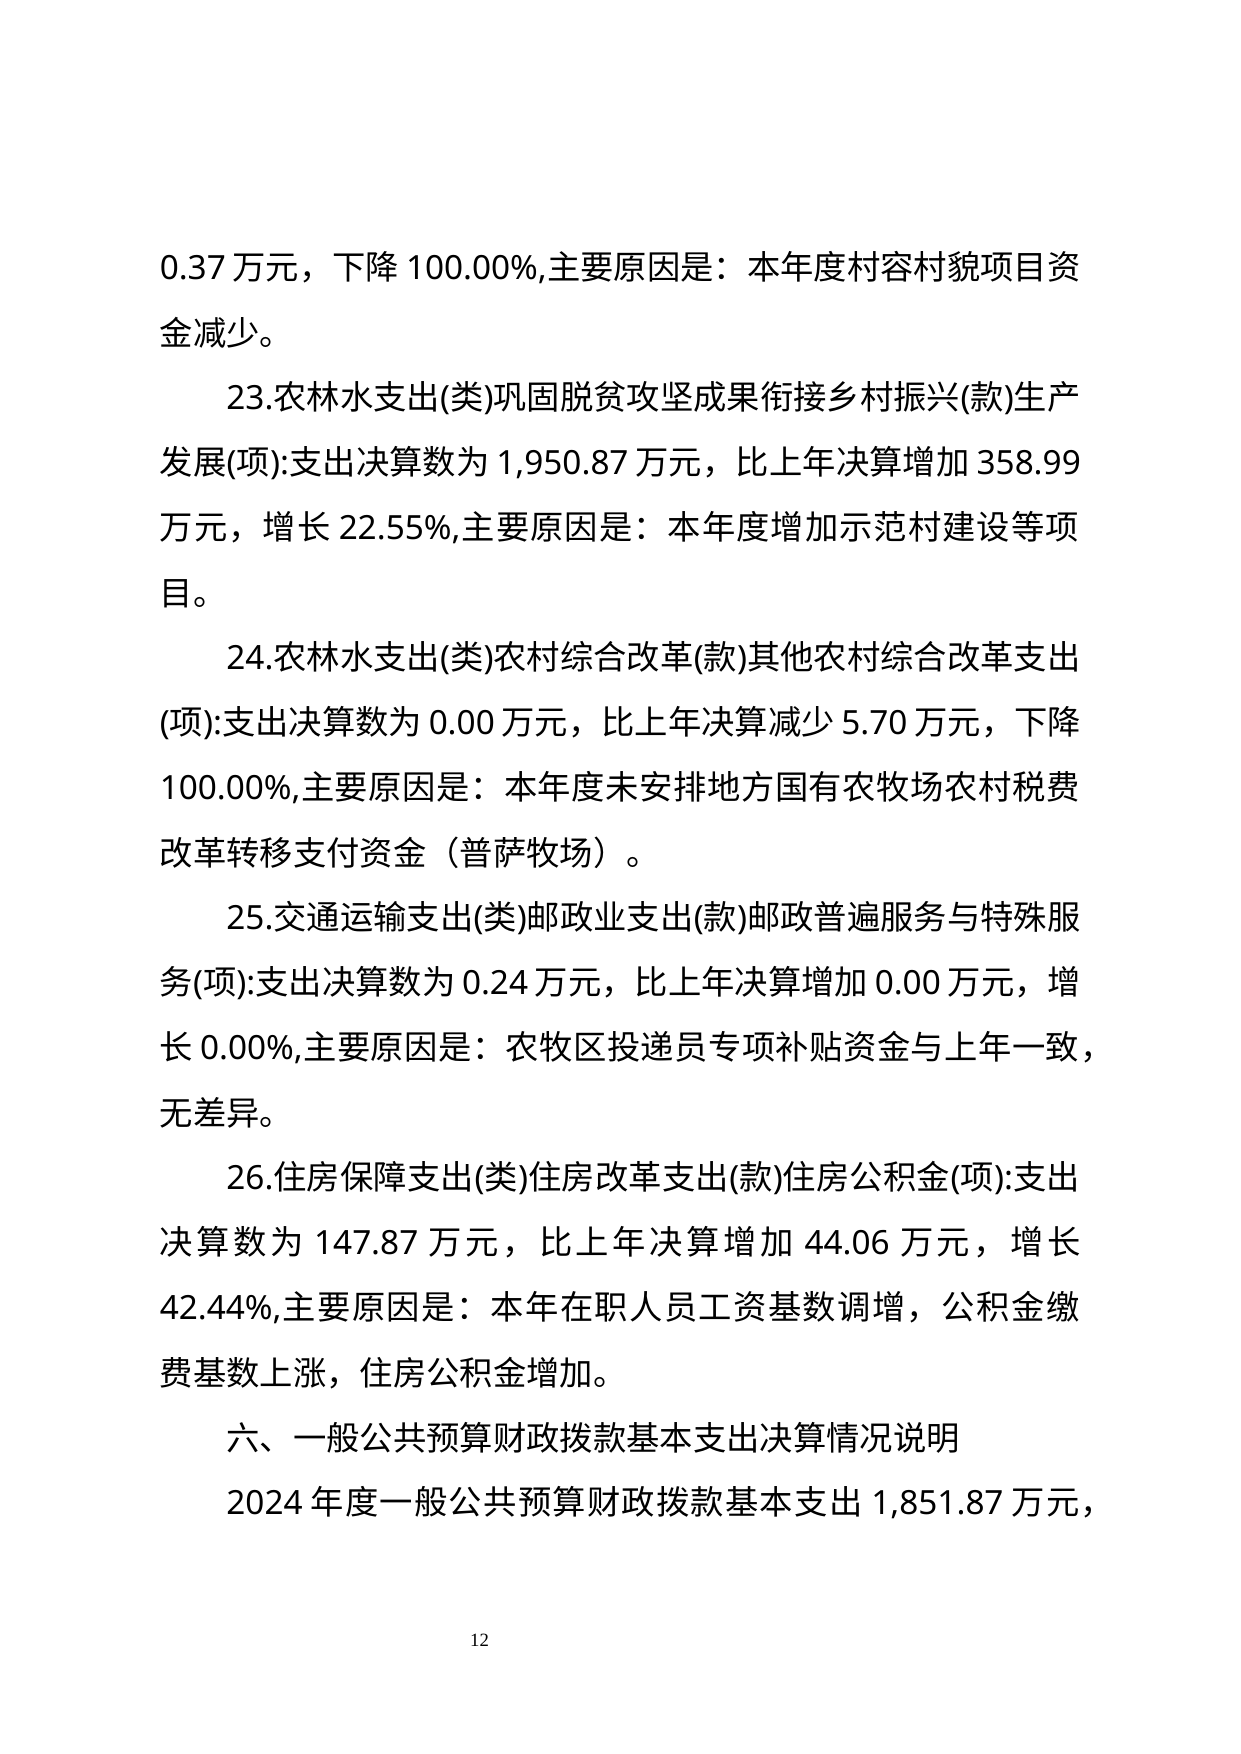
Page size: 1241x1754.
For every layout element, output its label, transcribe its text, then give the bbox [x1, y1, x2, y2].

text 24.农林水支出(类)农村综合改革(款)其他农村综合改革支出(项):支出决算数为0.00万元，比上年决算减少5.70万元，下降100.00%,主要原因是：本年度未安排地方国有农牧场农村税费改革转移支付资金（普萨牧场）。 [159, 623, 1081, 883]
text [159, 1468, 1081, 1533]
text 26.住房保障支出(类)住房改革支出(款)住房公积金(项):支出决算数为147.87万元，比上年决算增加44.06万元，增长42.44%,主要原因是：本年在职人员工资基数调增，公积金缴费基数上涨，住房公积金增加。 [159, 1143, 1081, 1403]
text 25.交通运输支出(类)邮政业支出(款)邮政普遍服务与特殊服务(项):支出决算数为0.24万元，比上年决算增加0.00万元，增长0.00%,主要原因是：农牧区投递员专项补贴资金与上年一致，无差异。 [159, 883, 1081, 1143]
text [159, 233, 1081, 363]
text 23.农林水支出(类)巩固脱贫攻坚成果衔接乡村振兴(款)生产发展(项):支出决算数为1,950.87万元，比上年决算增加358.99万元，增长22.55%,主要原因是：本年度增加示范村建设等项目。 [159, 363, 1081, 623]
text 六、一般公共预算财政拨款基本支出决算情况说明 [159, 1403, 1081, 1468]
